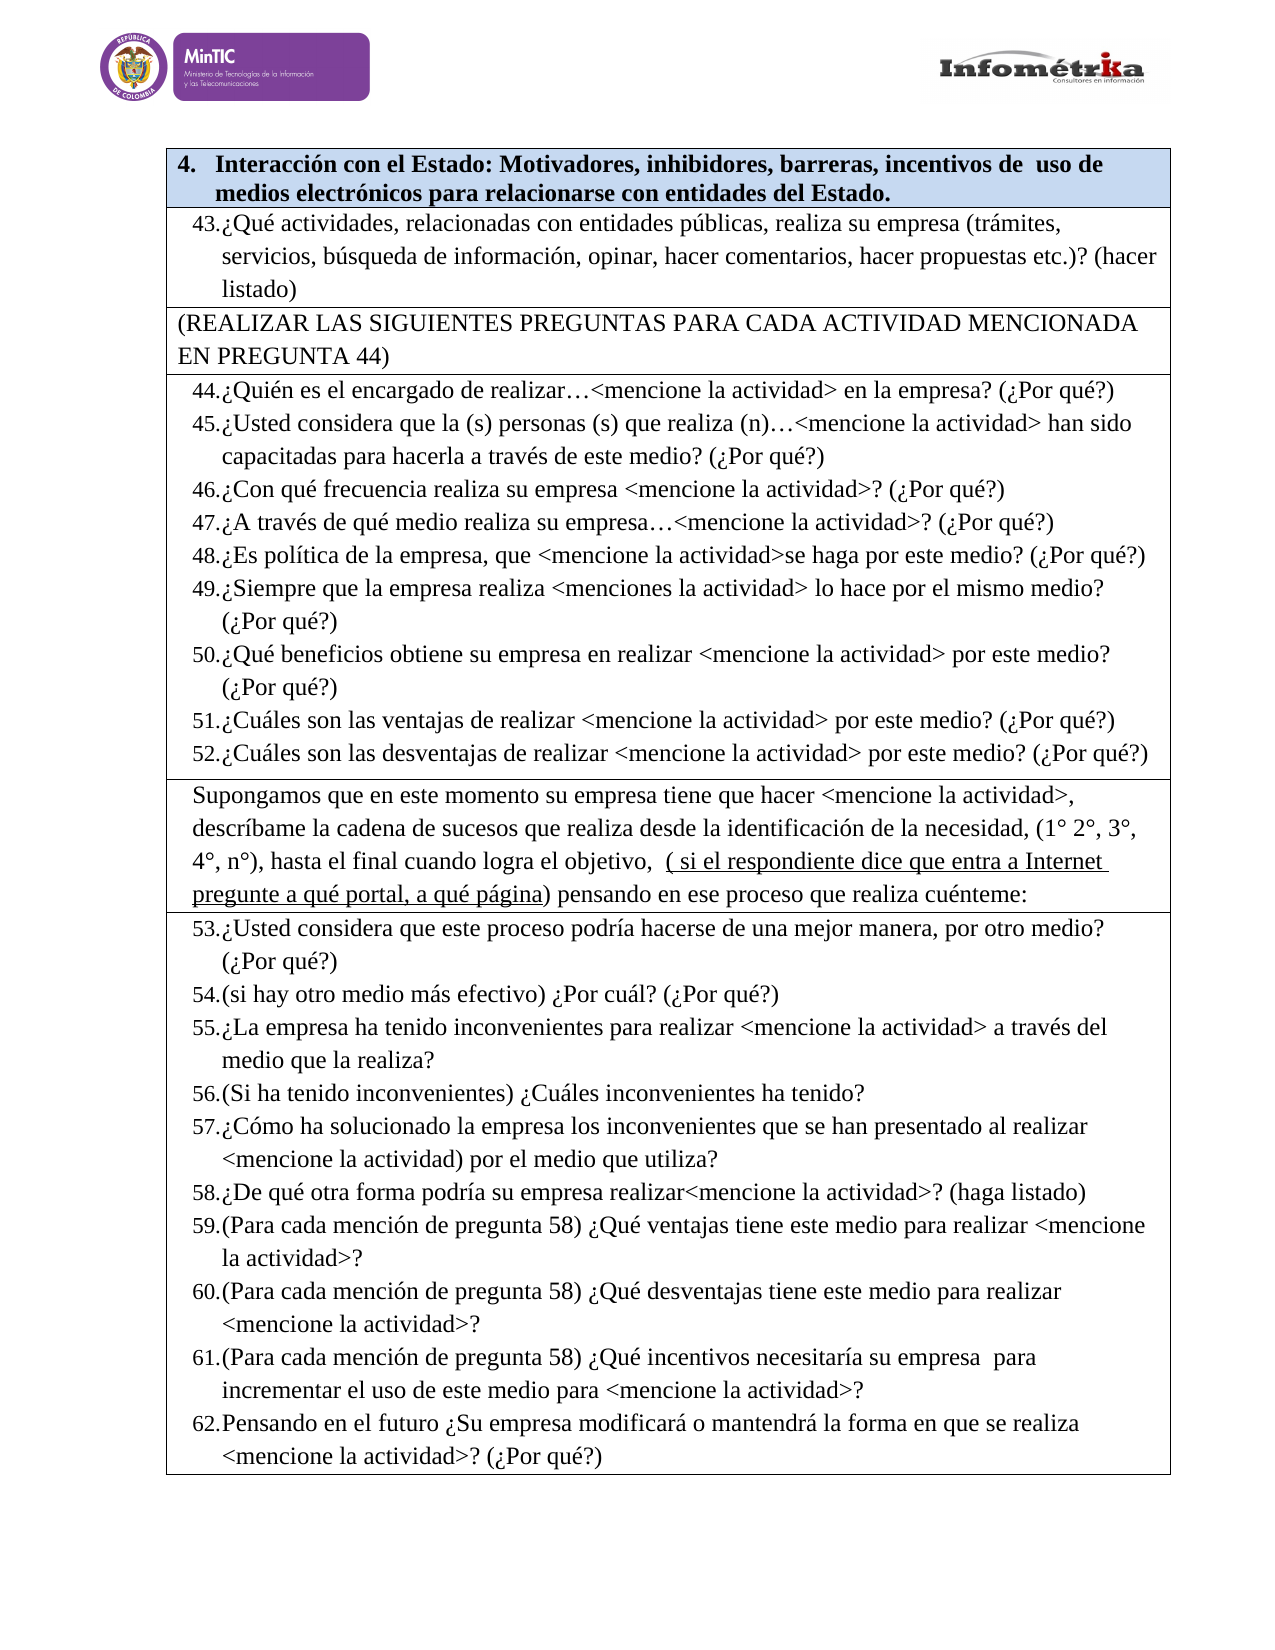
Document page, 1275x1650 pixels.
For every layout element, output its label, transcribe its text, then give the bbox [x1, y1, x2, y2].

table_cell ¿Qué actividades, relacionadas con entidades públicas, realiza su empresa (trámites, servicios, búsqueda de información, opinar, hacer comentarios, hacer propuestas etc.)? (hacer listado) [167, 208, 1170, 307]
table_cell ¿Usted considera que este proceso podría hacerse de una mejor manera, por otro medio? (¿Por qué?) (si hay otro medio más efectivo) ¿Por cuál? (¿Por qué?) ¿La empresa ha tenido inconvenientes para realizar <mencione la actividad> a través del medio que la realiza? (Si ha tenido inconvenientes) ¿Cuáles inconvenientes ha tenido? ¿Cómo ha solucionado la empresa los inconvenientes que se han presentado al realizar <mencione la actividad) por el medio que utiliza? ¿De qué otra forma podría su empresa realizar<mencione la actividad>? (haga listado) (Para cada mención de pregunta 58) ¿Qué ventajas tiene este medio para realizar <mencione la actividad>? (Para cada mención de pregunta 58) ¿Qué desventajas tiene este medio para realizar <mencione la actividad>? (Para cada mención de pregunta 58) ¿Qué incentivos necesitaría su empresa para incrementar el uso de este medio para <mencione la actividad>? Pensando en el futuro ¿Su empresa modificará o mantendrá la forma en que se realiza <mencione la actividad>? (¿Por qué?) [167, 913, 1170, 1474]
table_cell ¿Quién es el encargado de realizar…<mencione la actividad> en la empresa? (¿Por qué?) ¿Usted considera que la (s) personas (s) que realiza (n)…<mencione la actividad> han sido capacitadas para hacerla a través de este medio? (¿Por qué?) ¿Con qué frecuencia realiza su empresa <mencione la actividad>? (¿Por qué?) ¿A través de qué medio realiza su empresa…<mencione la actividad>? (¿Por qué?) ¿Es política de la empresa, que <mencione la actividad>se haga por este medio? (¿Por qué?) ¿Siempre que la empresa realiza <menciones la actividad> lo hace por el mismo medio? (¿Por qué?) ¿Qué beneficios obtiene su empresa en realizar <mencione la actividad> por este medio? (¿Por qué?) ¿Cuáles son las ventajas de realizar <mencione la actividad> por este medio? (¿Por qué?) ¿Cuáles son las desventajas de realizar <mencione la actividad> por este medio? (¿Por qué?) [167, 375, 1170, 779]
picture [99, 28, 371, 106]
table_cell (REALIZAR LAS SIGUIENTES PREGUNTAS PARA CADA ACTIVIDAD MENCIONADA EN PREGUNTA 44) [167, 308, 1170, 374]
table_header Interacción con el Estado: Motivadores, inhibidores, barreras, incentivos de uso de medios electrónicos para relacionarse con entidades del Estado. [167, 149, 1170, 207]
picture [920, 38, 1172, 104]
table_cell Supongamos que en este momento su empresa tiene que hacer <mencione la actividad>, descríbame la cadena de sucesos que realiza desde la identificación de la necesidad, (1° 2°, 3°, 4°, n°), hasta el final cuando logra el objetivo, ( si el respondiente dice que entra a Internet pregunte a qué portal, a qué página) pensando en ese proceso que realiza cuénteme: [167, 780, 1170, 912]
